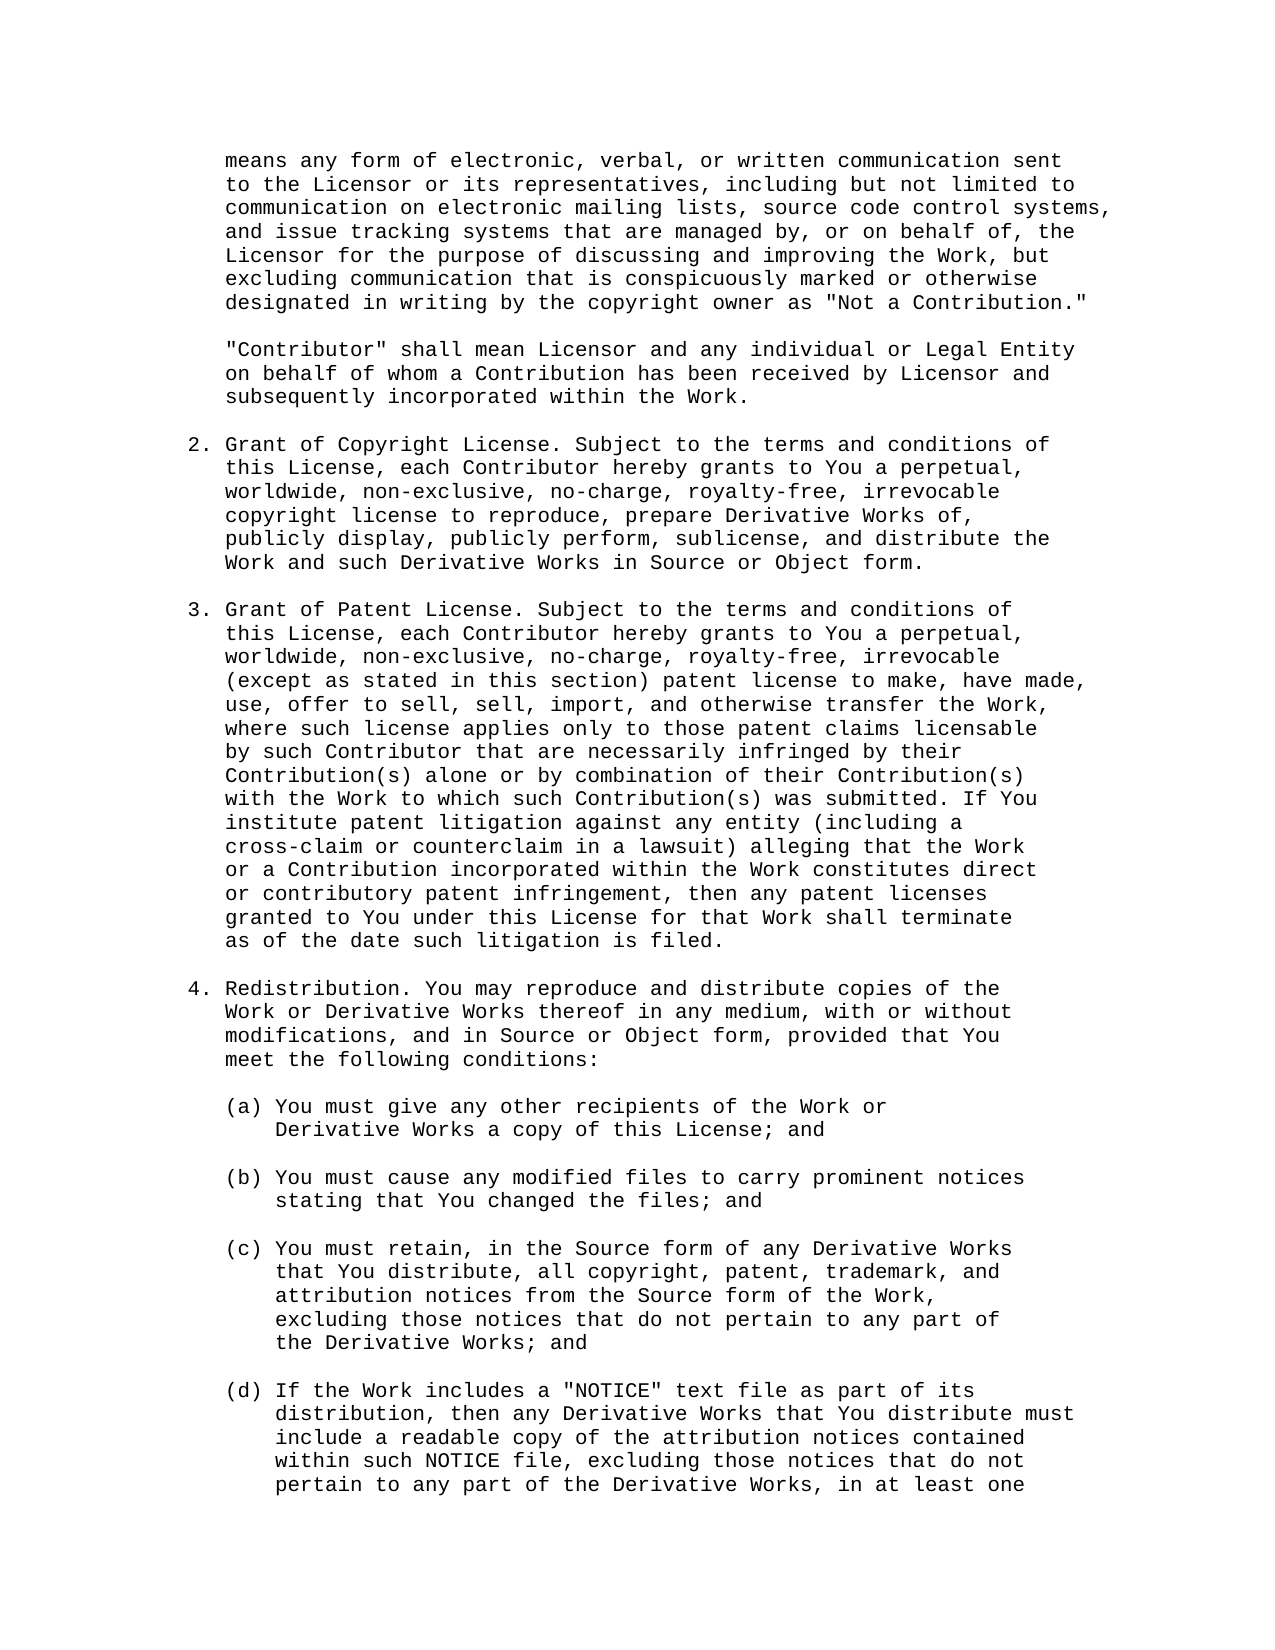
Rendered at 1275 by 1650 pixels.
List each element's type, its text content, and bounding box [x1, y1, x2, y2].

text 2. Grant of Copyright License. Subject to the terms and conditions of [150, 434, 1125, 457]
text excluding those notices that do not pertain to any part of [150, 1309, 1125, 1332]
text institute patent litigation against any entity (including a [150, 812, 1125, 836]
text worldwide, non-exclusive, no-charge, royalty-free, irrevocable [150, 481, 1125, 505]
text Derivative Works a copy of this License; and [150, 1119, 1125, 1143]
text (c) You must retain, in the Source form of any Derivative Works [150, 1238, 1125, 1261]
text that You distribute, all copyright, patent, trademark, and [150, 1261, 1125, 1285]
text use, offer to sell, sell, import, and otherwise transfer the Work, [150, 694, 1125, 717]
text publicly display, publicly perform, sublicense, and distribute the [150, 528, 1125, 552]
text (except as stated in this section) patent license to make, have made, [150, 670, 1125, 694]
text attribution notices from the Source form of the Work, [150, 1285, 1125, 1309]
text by such Contributor that are necessarily infringed by their [150, 741, 1125, 765]
text Work or Derivative Works thereof in any medium, with or without [150, 1001, 1125, 1025]
text designated in writing by the copyright owner as "Not a Contribution." [150, 292, 1125, 316]
text Contribution(s) alone or by combination of their Contribution(s) [150, 765, 1125, 788]
text distribution, then any Derivative Works that You distribute must [150, 1403, 1125, 1427]
text this License, each Contributor hereby grants to You a perpetual, [150, 457, 1125, 481]
text include a readable copy of the attribution notices contained [150, 1427, 1125, 1451]
text (d) If the Work includes a "NOTICE" text file as part of its [150, 1379, 1125, 1403]
text pertain to any part of the Derivative Works, in at least one [150, 1474, 1125, 1498]
text cross-claim or counterclaim in a lawsuit) alleging that the Work [150, 836, 1125, 859]
text stating that You changed the files; and [150, 1190, 1125, 1214]
text means any form of electronic, verbal, or written communication sent [150, 150, 1125, 174]
text within such NOTICE file, excluding those notices that do not [150, 1451, 1125, 1474]
text 3. Grant of Patent License. Subject to the terms and conditions of [150, 599, 1125, 623]
text granted to You under this License for that Work shall terminate [150, 907, 1125, 930]
text 4. Redistribution. You may reproduce and distribute copies of the [150, 978, 1125, 1001]
text worldwide, non-exclusive, no-charge, royalty-free, irrevocable [150, 647, 1125, 670]
text this License, each Contributor hereby grants to You a perpetual, [150, 623, 1125, 647]
text modifications, and in Source or Object form, provided that You [150, 1025, 1125, 1048]
text excluding communication that is conspicuously marked or otherwise [150, 268, 1125, 292]
text on behalf of whom a Contribution has been received by Licensor and [150, 363, 1125, 386]
text communication on electronic mailing lists, source code control systems, [150, 197, 1125, 221]
text or a Contribution incorporated within the Work constitutes direct [150, 859, 1125, 883]
text as of the date such litigation is filed. [150, 930, 1125, 954]
text where such license applies only to those patent claims licensable [150, 717, 1125, 741]
text the Derivative Works; and [150, 1332, 1125, 1356]
text meet the following conditions: [150, 1048, 1125, 1072]
text with the Work to which such Contribution(s) was submitted. If You [150, 788, 1125, 812]
text and issue tracking systems that are managed by, or on behalf of, the [150, 221, 1125, 244]
text Work and such Derivative Works in Source or Object form. [150, 552, 1125, 576]
text (b) You must cause any modified files to carry prominent notices [150, 1167, 1125, 1190]
text to the Licensor or its representatives, including but not limited to [150, 174, 1125, 197]
text or contributory patent infringement, then any patent licenses [150, 883, 1125, 907]
text Licensor for the purpose of discussing and improving the Work, but [150, 244, 1125, 268]
text (a) You must give any other recipients of the Work or [150, 1096, 1125, 1119]
text "Contributor" shall mean Licensor and any individual or Legal Entity [150, 339, 1125, 363]
text copyright license to reproduce, prepare Derivative Works of, [150, 505, 1125, 528]
text subsequently incorporated within the Work. [150, 386, 1125, 410]
